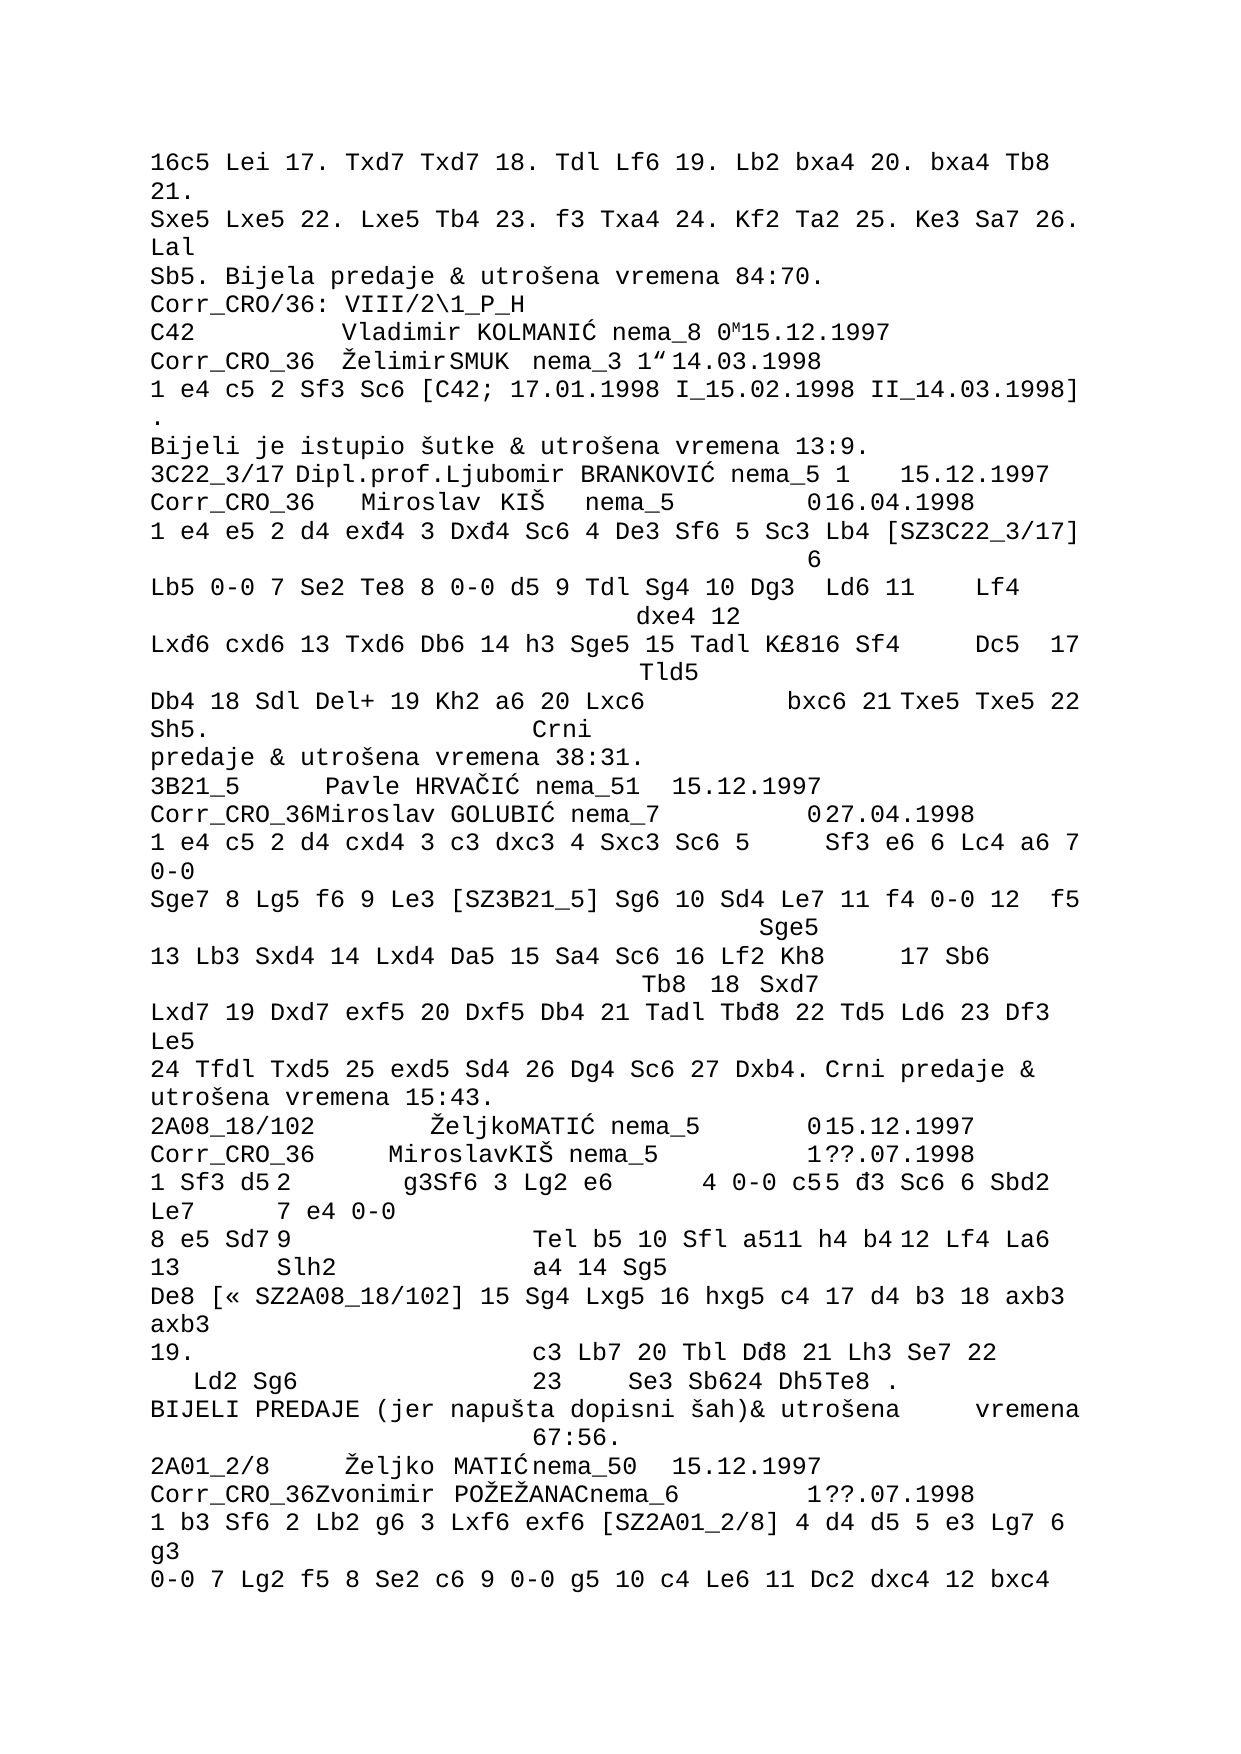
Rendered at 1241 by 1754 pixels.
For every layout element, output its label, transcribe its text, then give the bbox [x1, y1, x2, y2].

text Corr_CRO_36 Miroslav KIŠ nema_5 1 ??.07.1998 [150, 1142, 1090, 1170]
text De8 [« SZ2A08_18/102] 15 Sg4 Lxg5 16 hxg5 c4 17 d4 b3 18 axb3 axb3 [150, 1283, 1090, 1340]
text Lb5 0-0 7 Se2 Te8 8 0-0 d5 9 Tdl Sg4 10 Dg3 Ld6 11 Lf4 dxe4 12 [150, 575, 1090, 632]
text Corr_CRO_36 Miroslav GOLUBIĆ nema_7 0 27.04.1998 [150, 802, 1090, 830]
text 16c5 Lei 17. Txd7 Txd7 18. Tdl Lf6 19. Lb2 bxa4 20. bxa4 Tb8 21. Sxe5 Lxe5 22. Lxe5 Tb4 23. f3 Txa4 24. Kf2 Ta2 25. Ke3 Sa7 26. Lal Sb5. Bijela predaje & utrošena vremena 84:70. [150, 150, 1090, 292]
text BIJELI PREDAJE (jer napušta dopisni šah) & utrošena vremena 67:56. [150, 1397, 1090, 1453]
text Corr_CRO/36: VIII/2\1_P_H [150, 292, 1090, 320]
text Sge7 8 Lg5 f6 9 Le3 [SZ3B21_5] Sg6 10 Sd4 Le7 11 f4 0-0 12 f5 Sge5 [150, 887, 1090, 943]
text 1 e4 c5 2 Sf3 Sc6 [C42; 17.01.1998 I_15.02.1998 II_14.03.1998] . Bijeli je istupio šutke & utrošena vremena 13:9. [150, 377, 1090, 462]
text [150, 1510, 1090, 1595]
text Lxd7 19 Dxd7 exf5 20 Dxf5 Db4 21 Tadl Tbđ8 22 Td5 Ld6 23 Df3 Le5 24 Tfdl Txd5 25 exd5 Sd4 26 Dg4 Sc6 27 Dxb4. Crni predaje & utrošena vremena 15:43. [150, 1000, 1090, 1113]
text Lxđ6 cxd6 13 Txd6 Db6 14 h3 Sge5 15 Tadl K£8 16 Sf4 Dc5 17 Tld5 [150, 632, 1090, 688]
text 1 Sf3 d5 2 g3 Sf6 3 Lg2 e6 4 0-0 c5 5 đ3 Sc6 6 Sbd2 Le7 7 e4 0-0 [150, 1170, 1090, 1227]
text 1 e4 e5 2 d4 exđ4 3 Dxđ4 Sc6 4 De3 Sf6 5 Sc3 Lb4 [SZ3C22_3/17] 6 [150, 518, 1090, 575]
text 1 e4 c5 2 d4 cxd4 3 c3 dxc3 4 Sxc3 Sc6 5 Sf3 e6 6 Lc4 a6 7 0-0 [150, 830, 1090, 887]
text Corr_CRO_36 Zvonimir POŽEŽANAC nema_6 1 ??.07.1998 [150, 1482, 1090, 1510]
text 2A08_18/102 Željko MATIĆ nema_5 0 15.12.1997 [150, 1113, 1090, 1142]
text predaje & utrošena vremena 38:31. [150, 745, 1090, 773]
text 2A01_2/8 Željko MATIĆ nema_5 0 15.12.1997 [150, 1453, 1090, 1482]
text 13 Lb3 Sxd4 14 Lxd4 Da5 15 Sa4 Sc6 16 Lf2 Kh8 17 Sb6 Tb8 18 Sxd7 [150, 943, 1090, 1000]
text Db4 18 Sdl Del+ 19 Kh2 a6 20 Lxc6 bxc6 21 Txe5 Txe5 22 Sh5. Crni [150, 688, 1090, 745]
text 19. c3 Lb7 20 Tbl Dđ8 21 Lh3 Se7 22 Ld2 Sg6 23 Se3 Sb6 24 Dh5 Te8 . [150, 1340, 1090, 1397]
text 3C22_3/17 Dipl.prof.Ljubomir BRANKOVIĆ nema_5 1 15.12.1997 [150, 462, 1090, 490]
text Corr_CRO_36 Miroslav KIŠ nema_5 0 16.04.1998 [150, 490, 1090, 518]
text C42 Vladimir KOLMANIĆ nema_8 0M 15.12.1997 [150, 320, 1090, 348]
text 8 e5 Sd7 9 Tel b5 10 Sfl a5 11 h4 b4 12 Lf4 La6 13 Slh2 a4 14 Sg5 [150, 1227, 1090, 1283]
text 3B21_5 Pavle HRVAČIĆ nema_5 1 15.12.1997 [150, 773, 1090, 802]
text Corr_CRO_36 Želimir SMUK nema_3 1“ 14.03.1998 [150, 348, 1090, 377]
